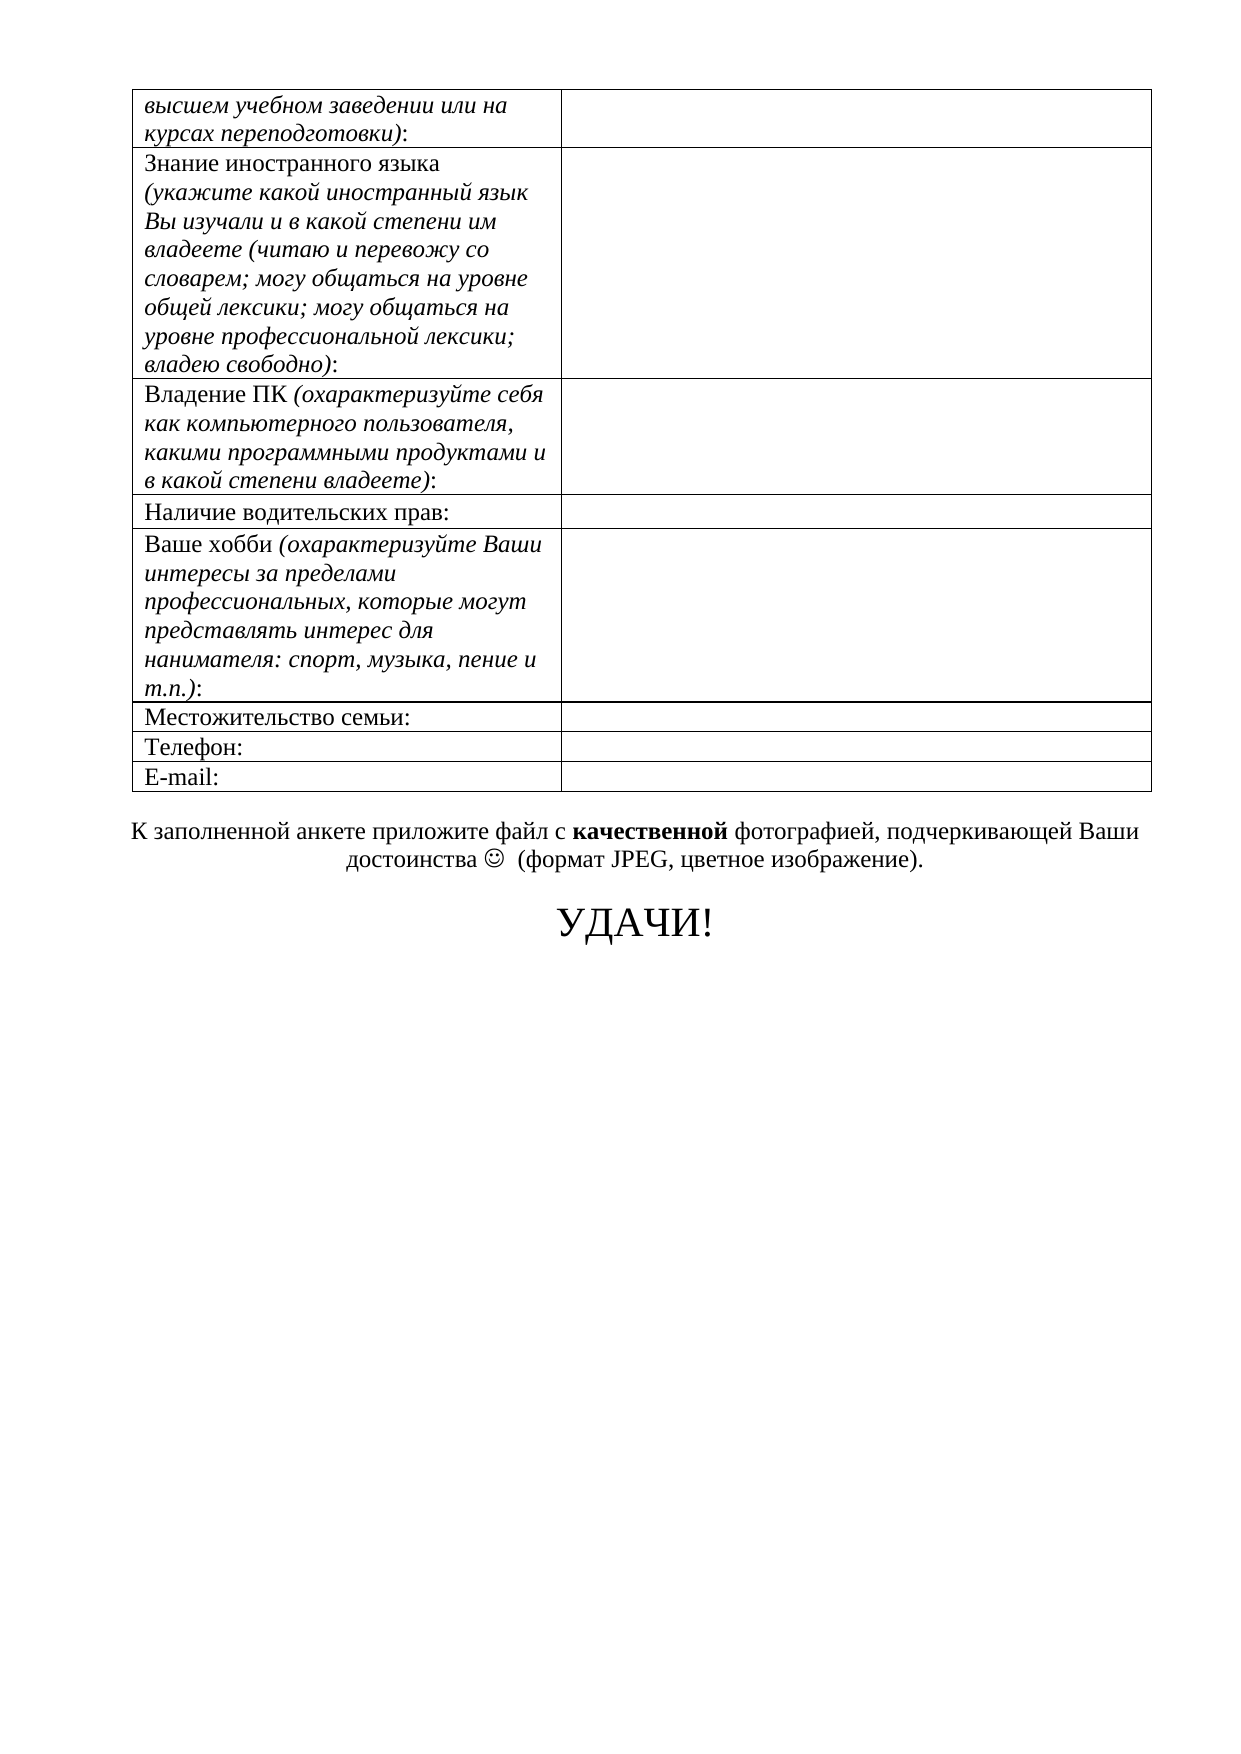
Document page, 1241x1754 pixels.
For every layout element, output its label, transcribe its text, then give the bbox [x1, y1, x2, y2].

table_cell [562, 90, 1151, 147]
table_cell [562, 379, 1151, 494]
table_cell [562, 762, 1151, 791]
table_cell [133, 90, 561, 147]
text УДАЧИ! [118, 897, 1152, 945]
table_cell [562, 529, 1151, 701]
table_cell E-mail: [133, 762, 561, 791]
table_cell Знание иностранного языка (укажите какой иностранный язык Вы изучали и в какой степени им владеете (читаю и перевожу со словарем; могу общаться на уровне общей лексики; могу общаться на уровне профессиональной лексики; владею свободно): [133, 148, 561, 378]
table_cell Местожительство семьи: [133, 703, 561, 731]
table_cell [562, 495, 1151, 528]
table_cell [562, 732, 1151, 761]
text К заполненной анкете приложите файл с качественной фотографией, подчеркивающей Ваши достоинства (формат JPEG, цветное изображение). [118, 816, 1152, 873]
table_cell Телефон: [133, 732, 561, 761]
table_cell Наличие водительских прав: [133, 495, 561, 528]
table_cell [562, 148, 1151, 378]
table_cell Владение ПК (охарактеризуйте себя как компьютерного пользователя, какими программными продуктами и в какой степени владеете): [133, 379, 561, 494]
table_cell [562, 703, 1151, 731]
table_cell Ваше хобби (охарактеризуйте Ваши интересы за пределами профессиональных, которые могут представлять интерес для нанимателя: спорт, музыка, пение и т.п.): [133, 529, 561, 701]
